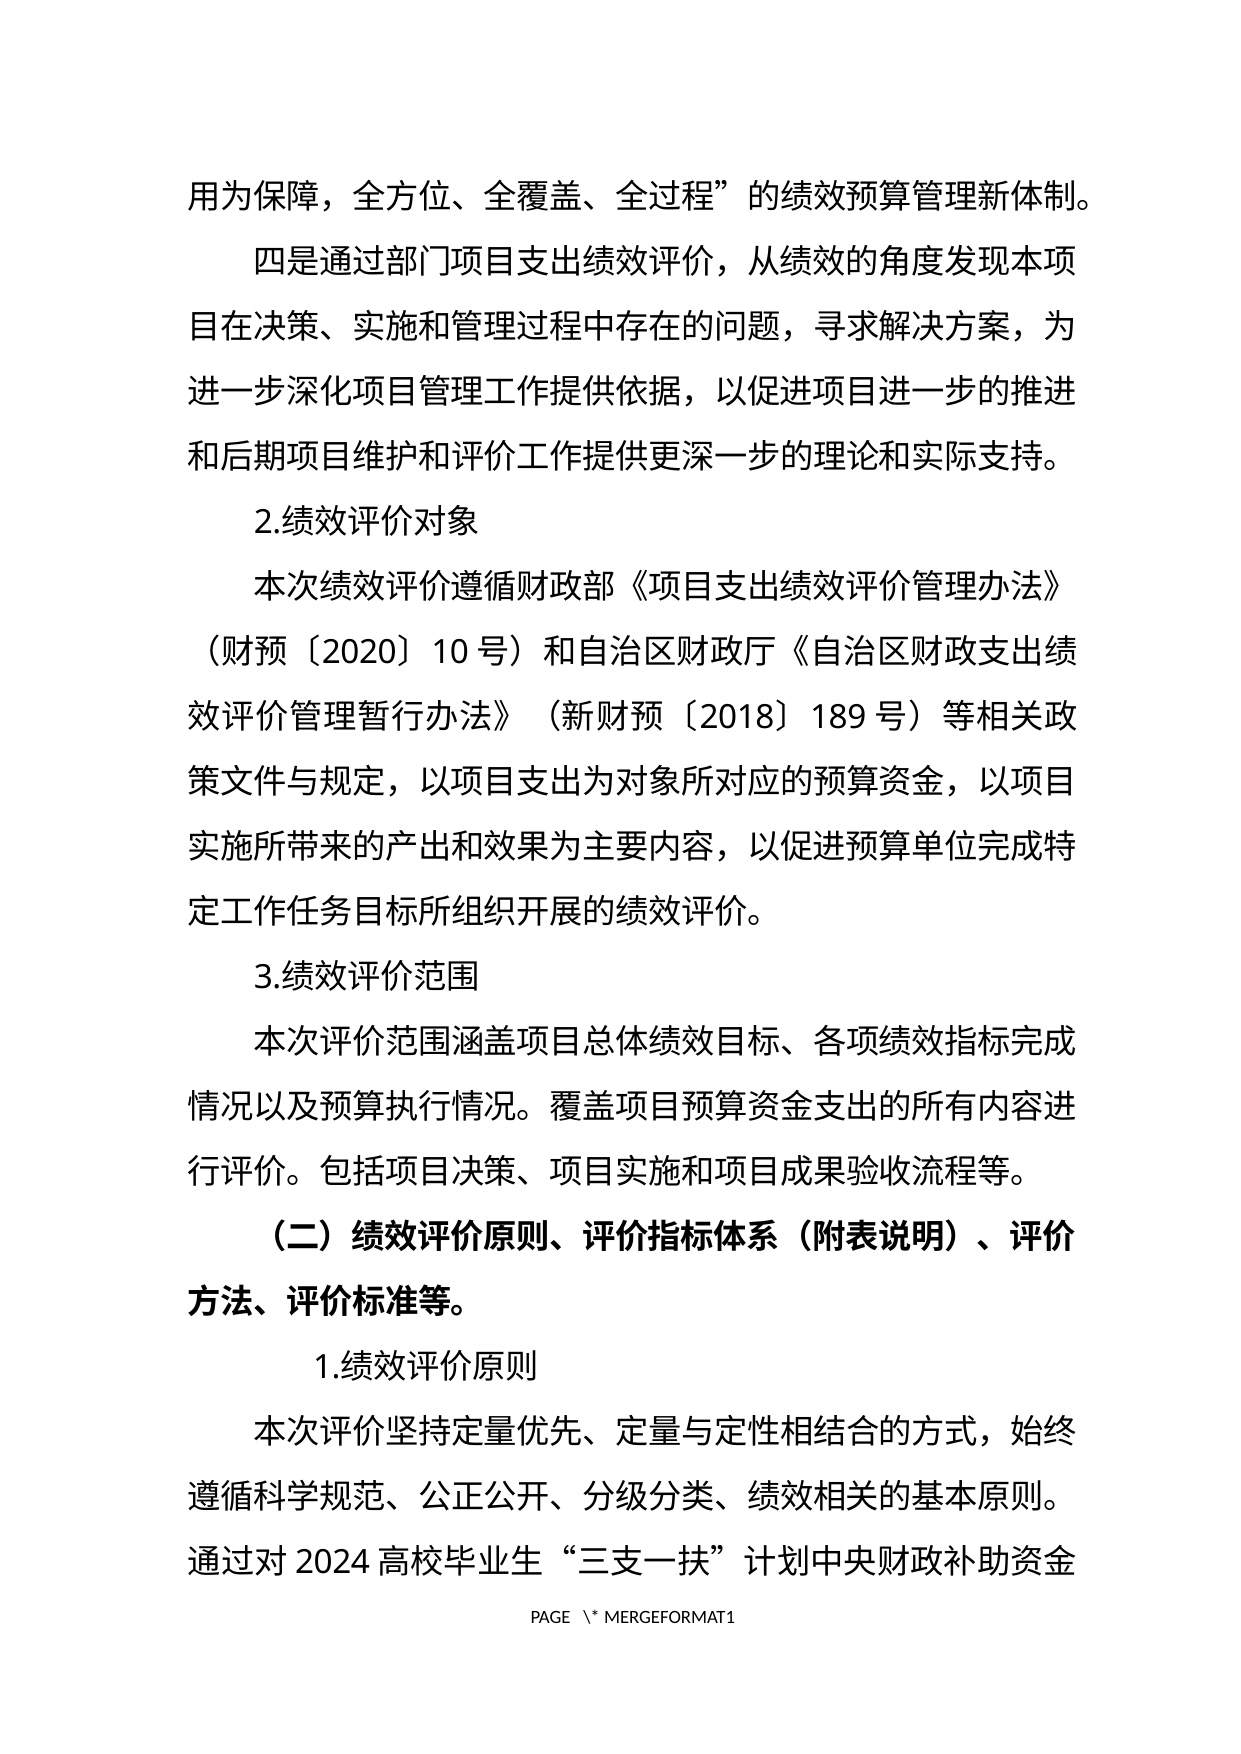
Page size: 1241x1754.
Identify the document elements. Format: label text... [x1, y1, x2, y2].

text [187, 162, 1078, 1202]
text （二）绩效评价原则、评价指标体系（附表说明）、评价方法、评价标准等。 [187, 1202, 1078, 1332]
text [187, 1332, 1078, 1592]
